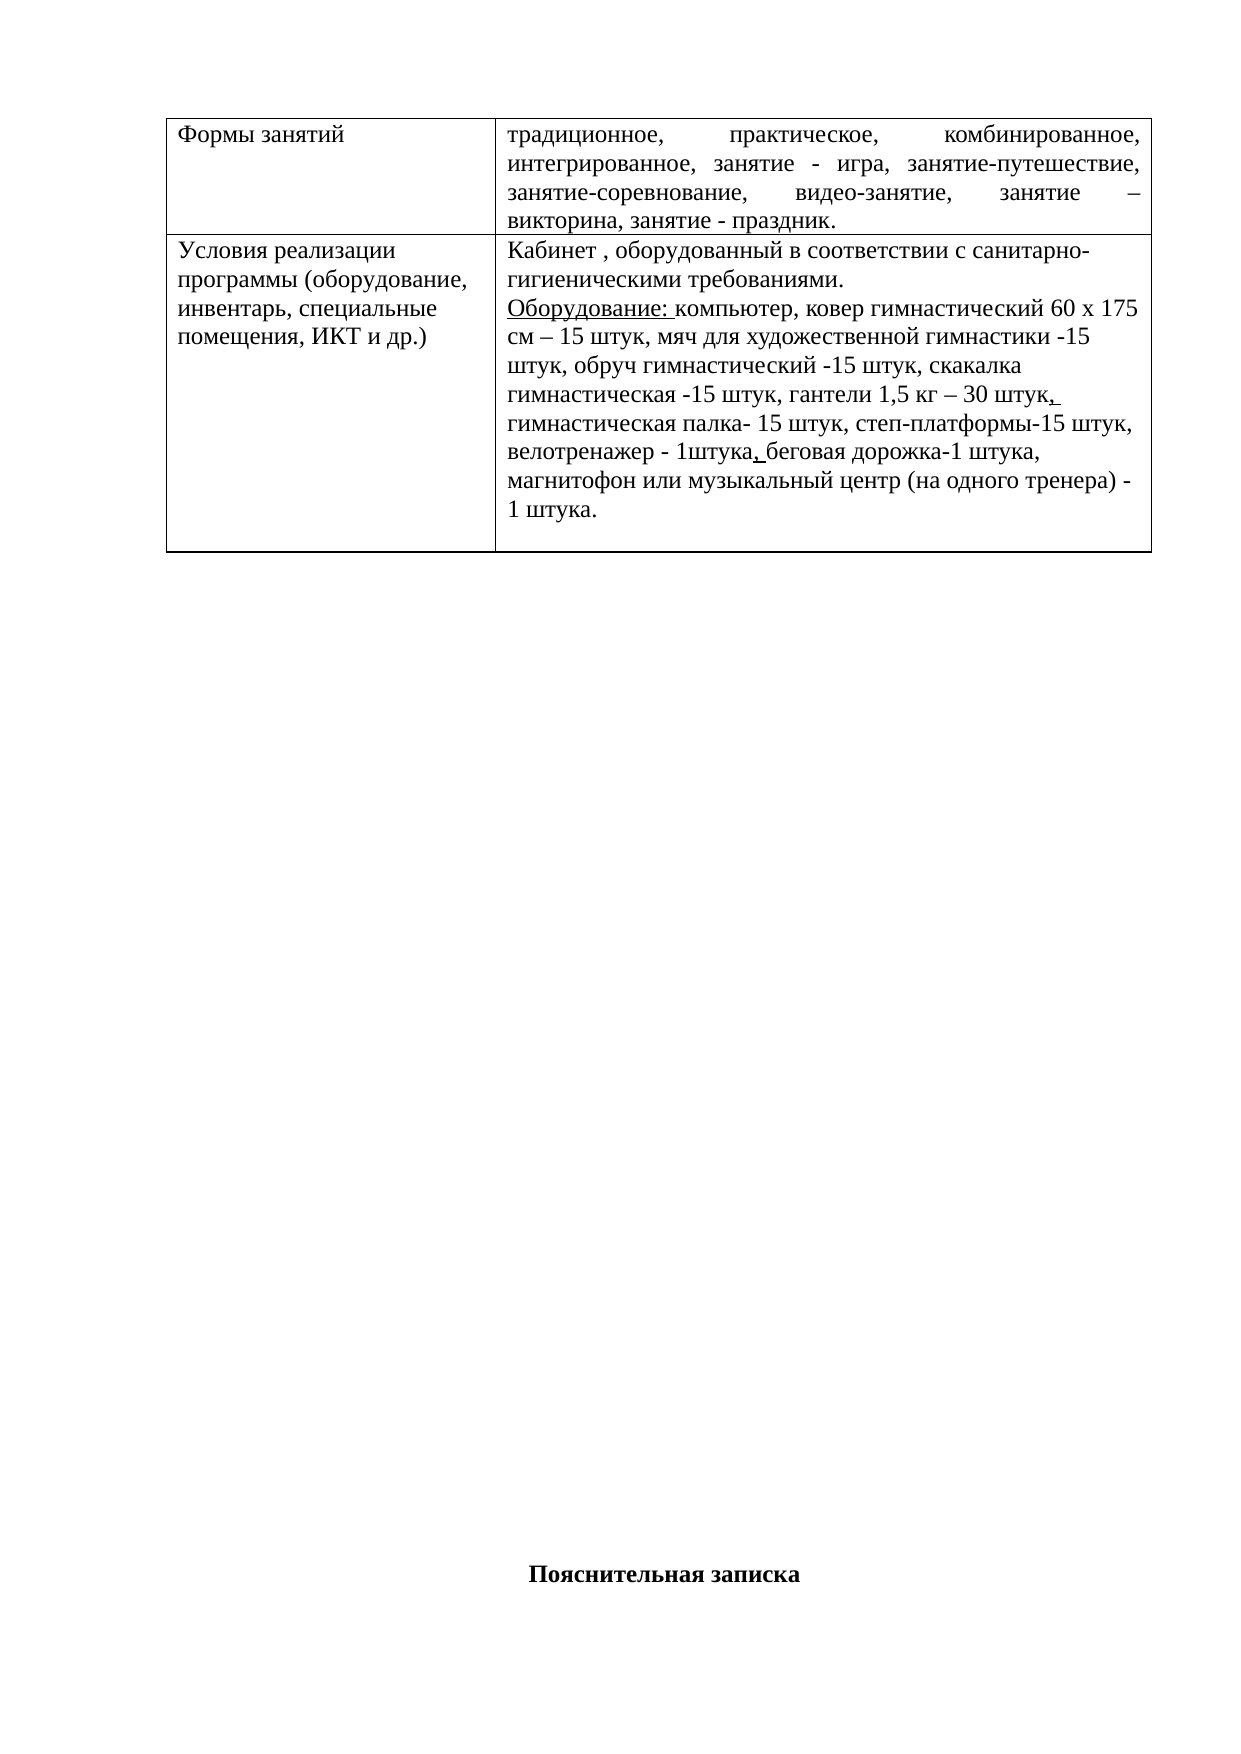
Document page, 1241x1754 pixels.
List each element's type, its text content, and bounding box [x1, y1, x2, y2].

table_cell традиционное, практическое, комбинированное, интегрированное, занятие - игра, занятие-путешествие, занятие-соревнование, видео-занятие, занятие – викторина, занятие - праздник. [496, 119, 1151, 234]
table_cell Формы занятий [167, 119, 495, 234]
table_cell Кабинет , оборудованный в соответствии с санитарно-гигиеническими требованиями. Оборудование: компьютер, ковер гимнастический 60 х 175 см – 15 штук, мяч для художественной гимнастики -15 штук, обруч гимнастический -15 штук, скакалка гимнастическая -15 штук, гантели 1,5 кг – 30 штук, гимнастическая палка- 15 штук, степ-платформы-15 штук, велотренажер - 1штука, беговая дорожка-1 штука, магнитофон или музыкальный центр (на одного тренера) -1 штука. [496, 235, 1151, 551]
text Пояснительная записка [177, 1559, 1152, 1587]
table_cell Условия реализации программы (оборудование, инвентарь, специальные помещения, ИКТ и др.) [167, 235, 495, 551]
